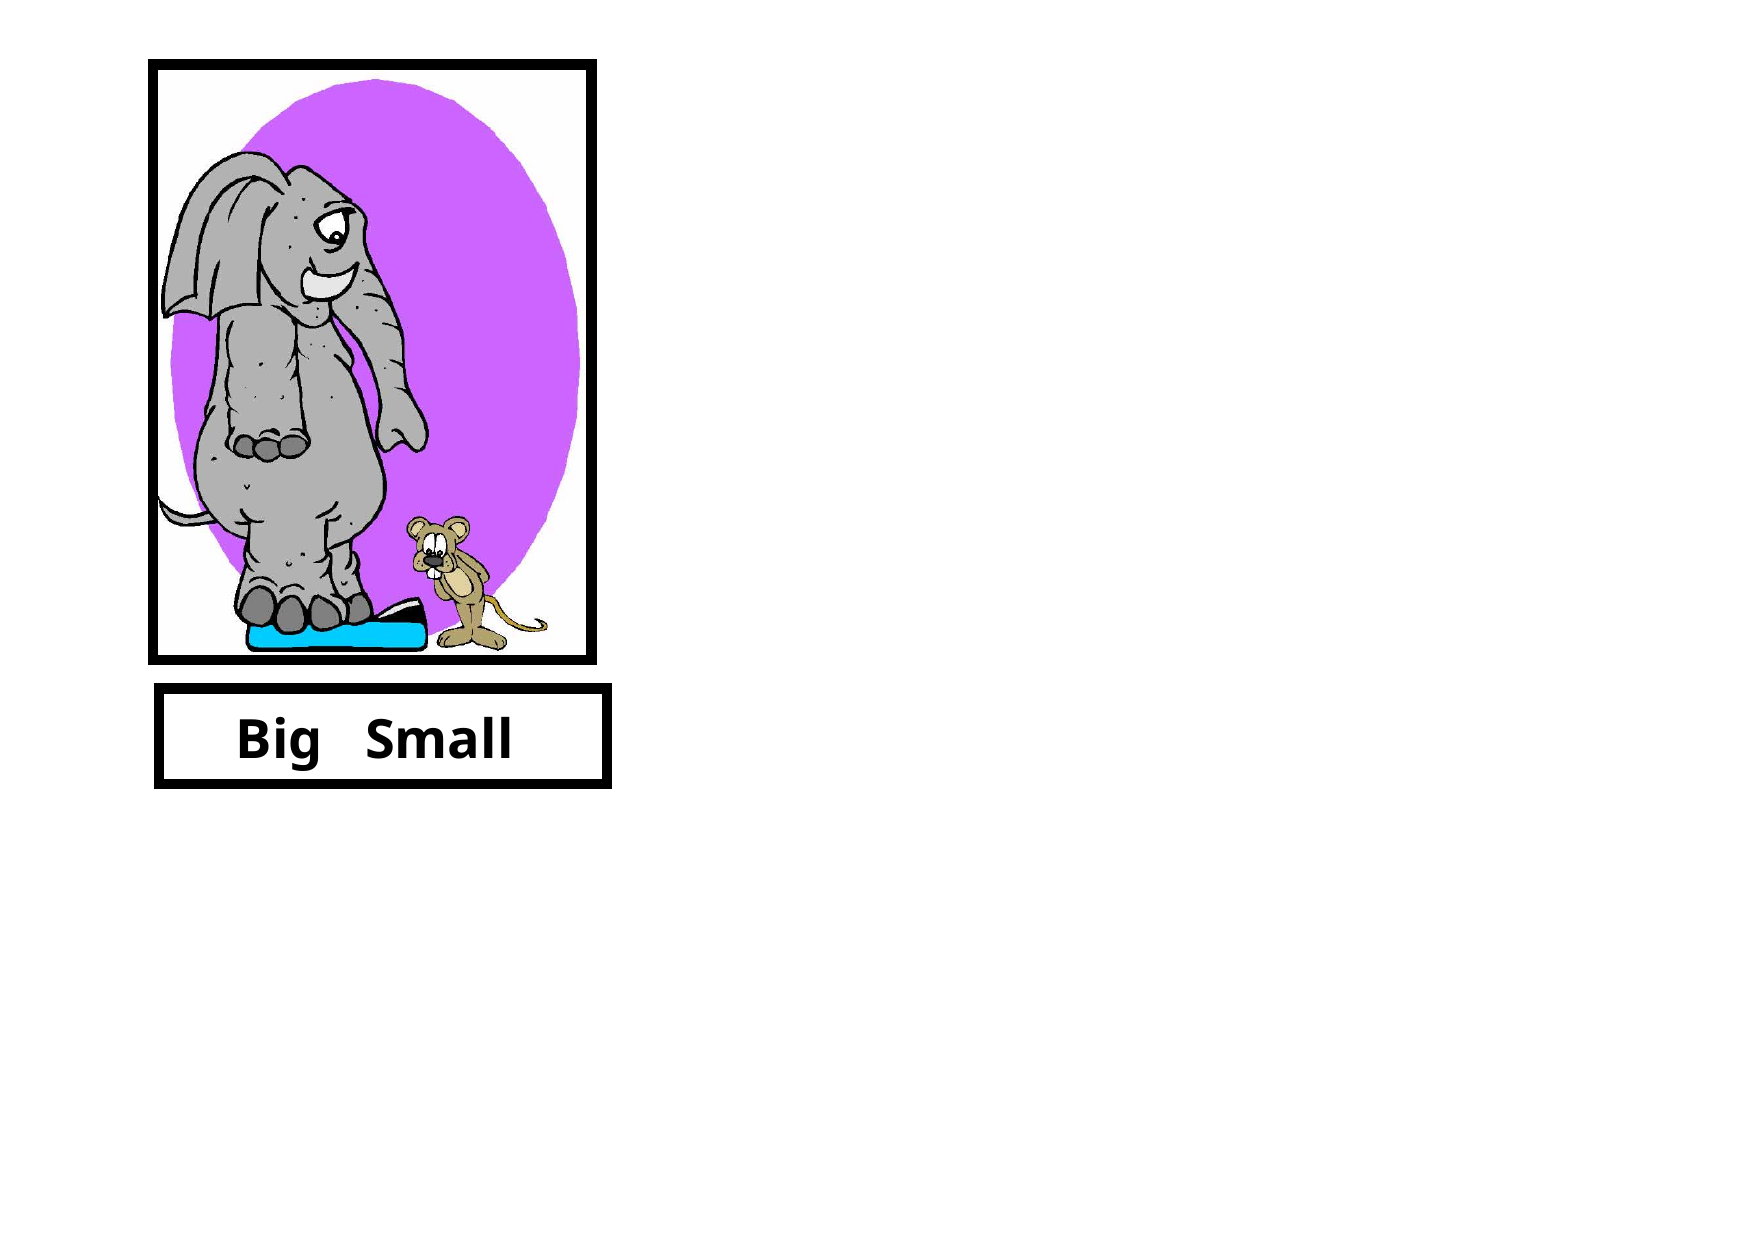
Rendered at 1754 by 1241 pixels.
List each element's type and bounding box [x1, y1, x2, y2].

picture [158, 70, 586, 655]
